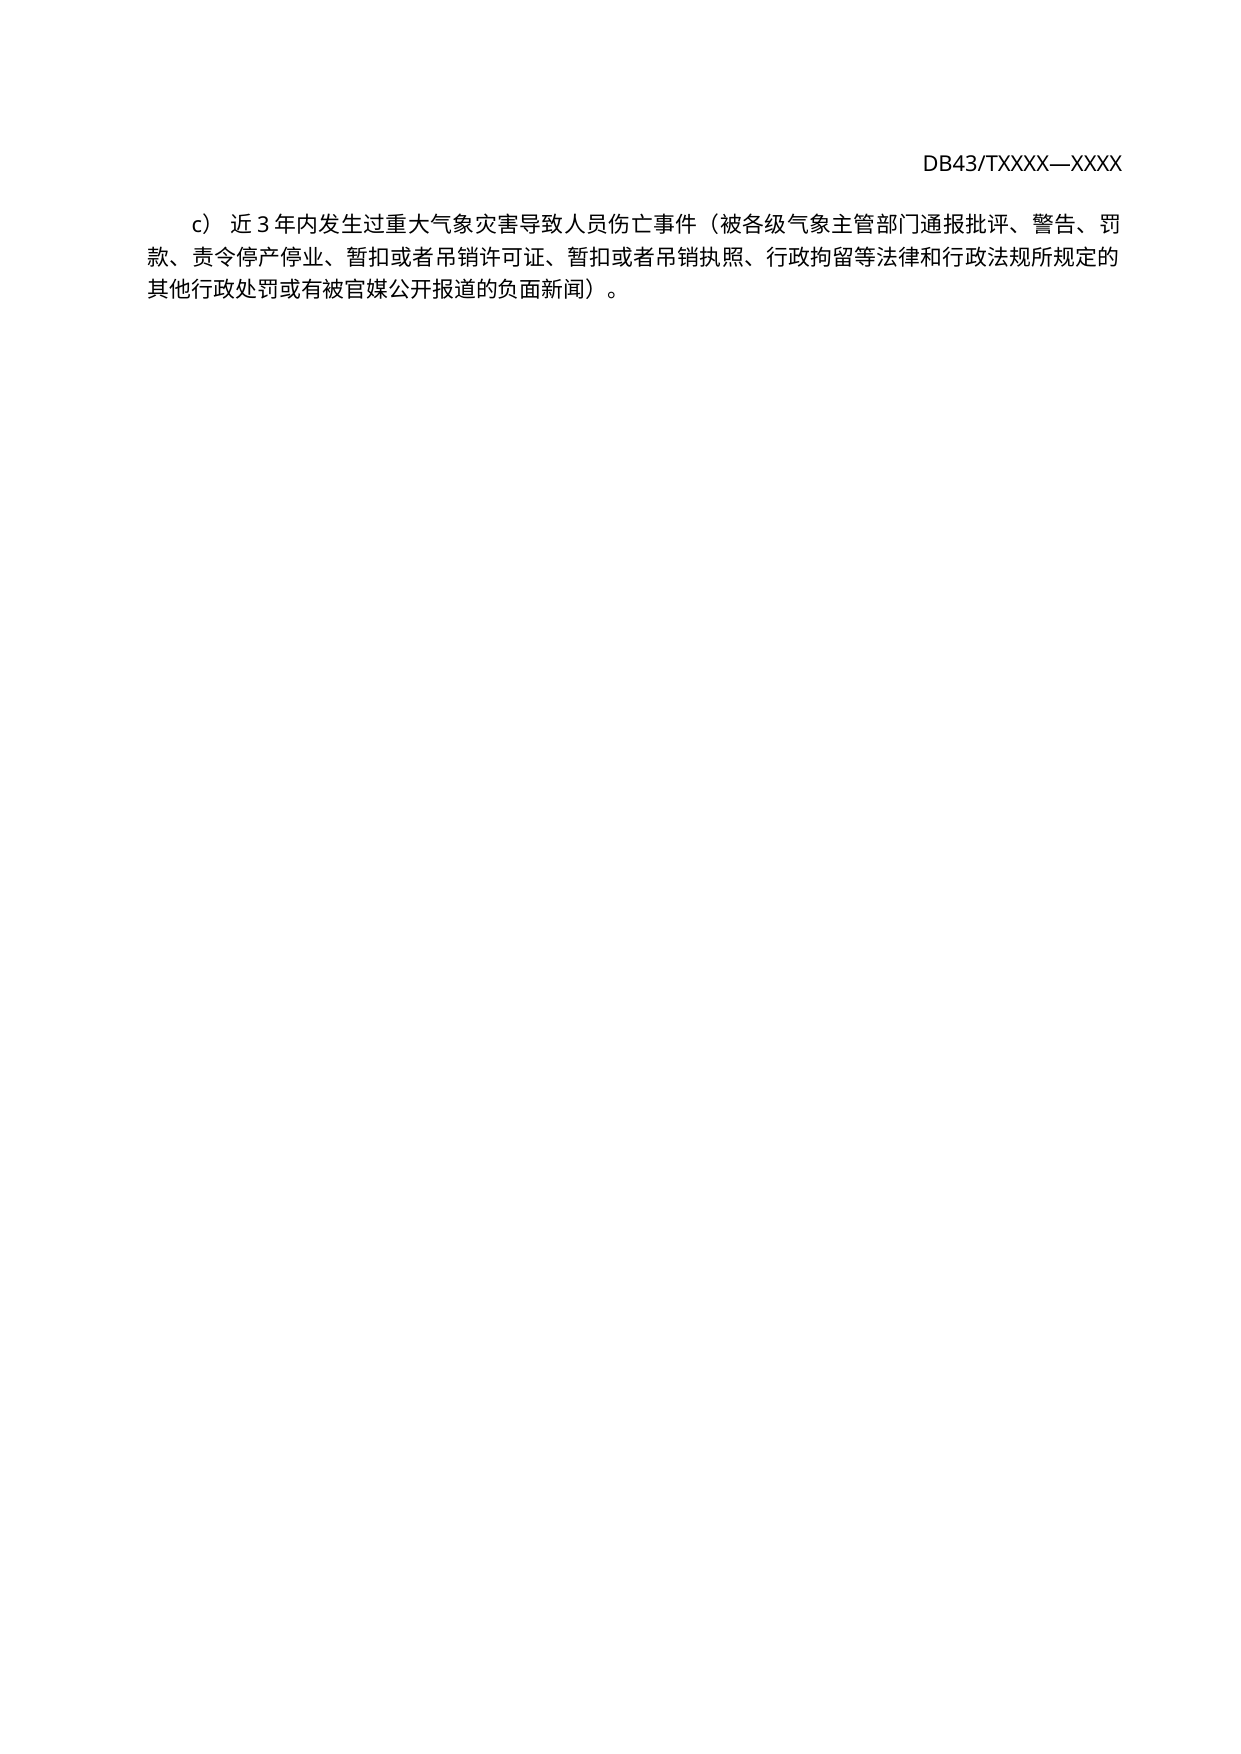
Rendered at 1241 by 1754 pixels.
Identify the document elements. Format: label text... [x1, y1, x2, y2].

text c） 近3年内发生过重大气象灾害导致人员伤亡事件（被各级气象主管部门通报批评、警告、罚款、责令停产停业、暂扣或者吊销许可证、暂扣或者吊销执照、行政拘留等法律和行政法规所规定的其他行政处罚或有被官媒公开报道的负面新闻）。 [148, 207, 1122, 304]
